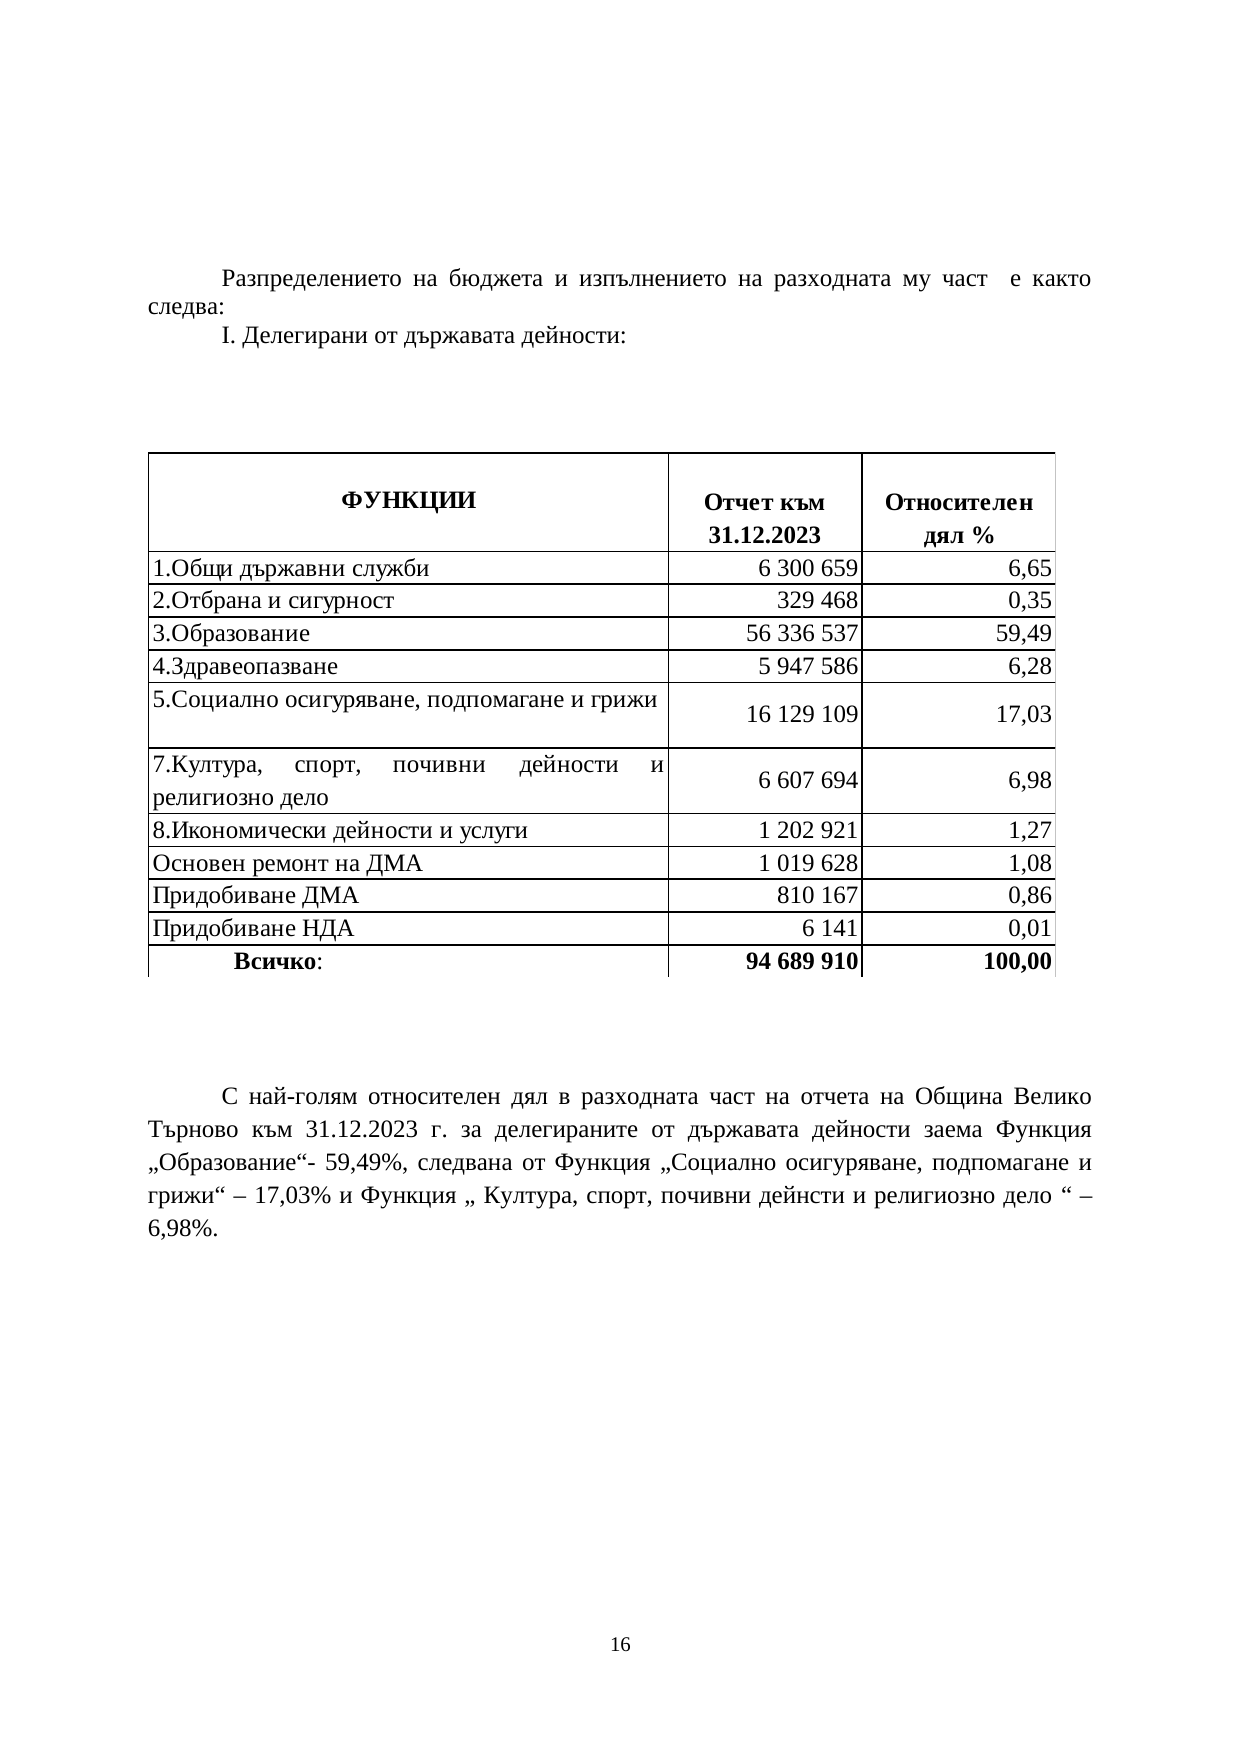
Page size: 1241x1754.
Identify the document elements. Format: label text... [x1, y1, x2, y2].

text І. Делегирани от държавата дейности: [148, 320, 1092, 349]
text С най-голям относителен дял в разходната част на отчета на Община Велико Търново към 31.12.2023 г. за делегираните от държавата дейности заема Функция „Образование“- 59,49%, следвана от Функция „Социално осигуряване, подпомагане и грижи“ – 17,03% и Функция „ Култура, спорт, почивни дейнсти и религиозно дело “ – 6,98%. [148, 1081, 1092, 1242]
text Разпределението на бюджета и изпълнението на разходната му част е както следва: [148, 263, 1092, 320]
